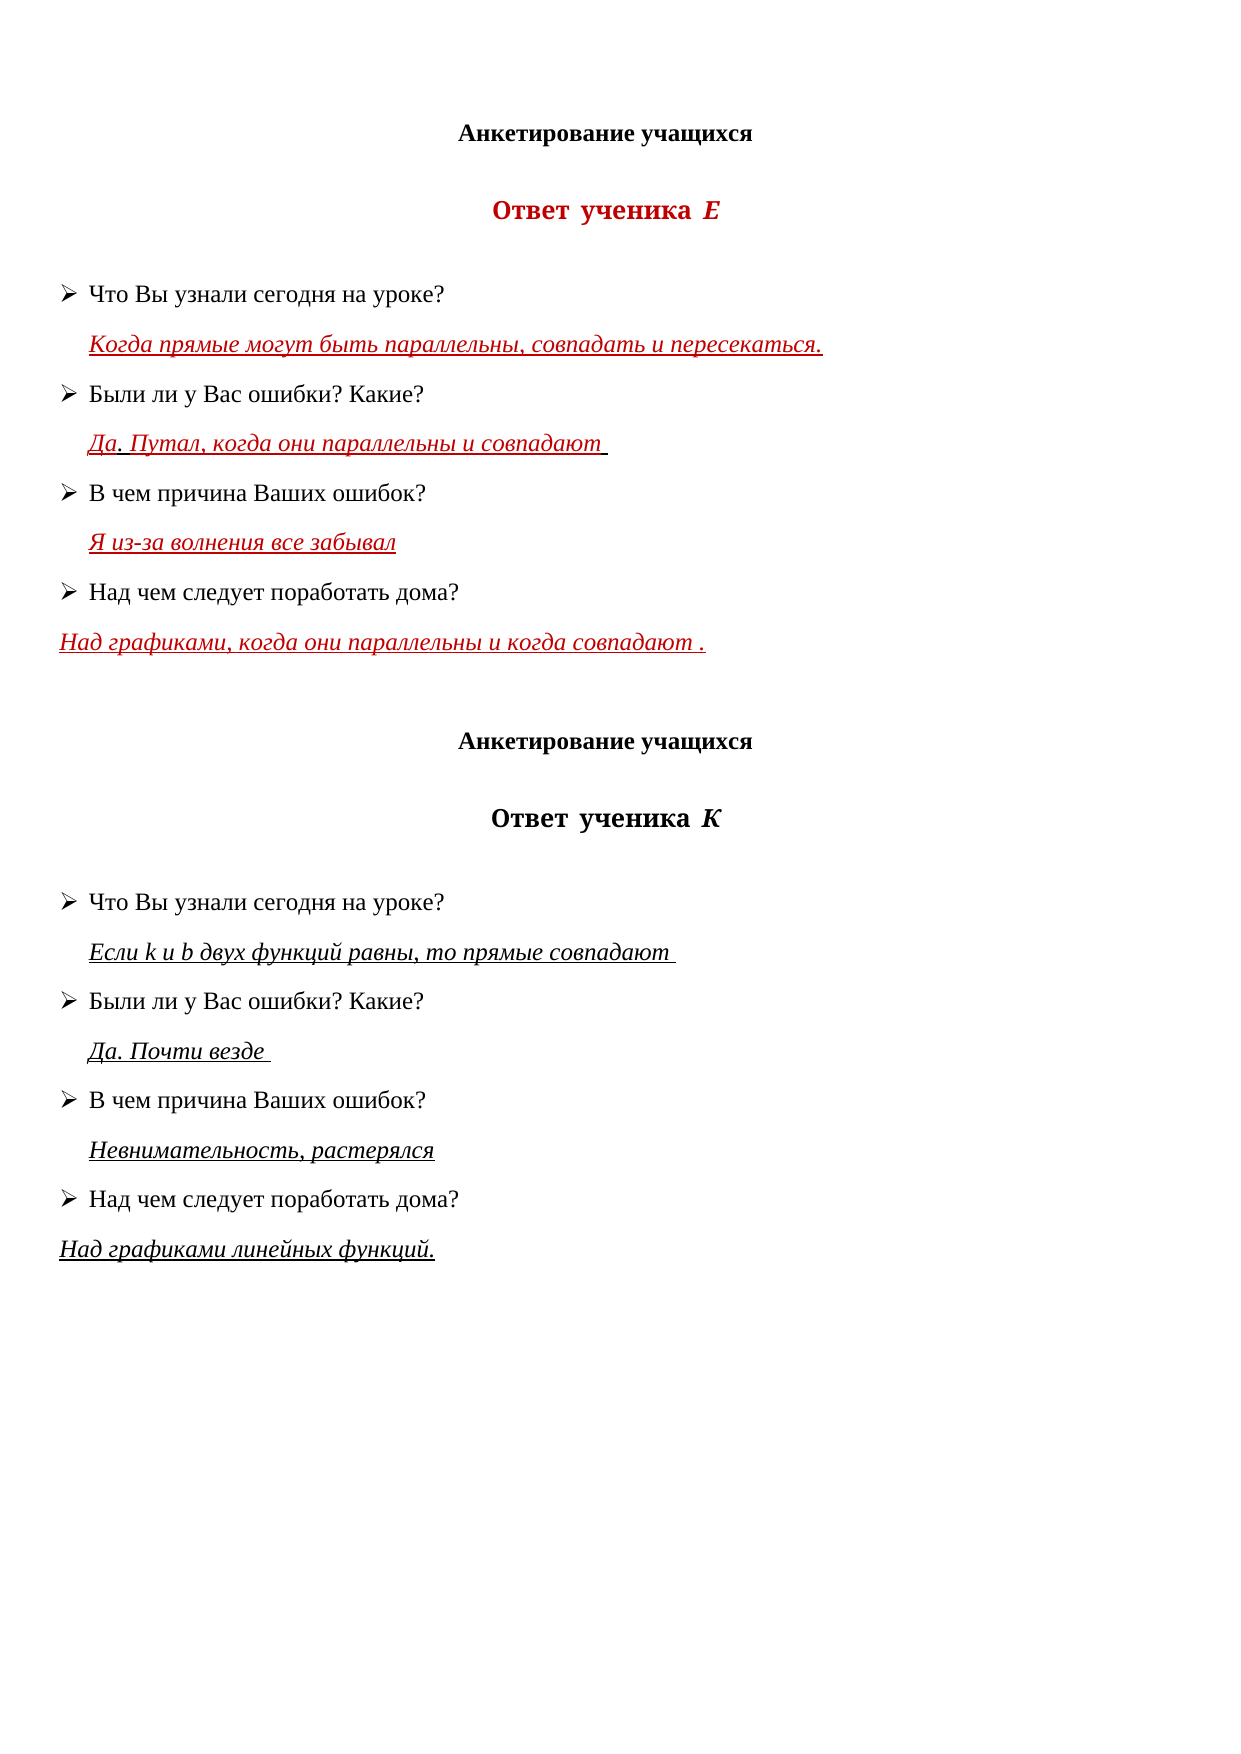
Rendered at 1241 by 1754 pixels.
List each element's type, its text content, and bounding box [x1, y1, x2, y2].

text Анкетирование учащихся [59, 118, 1152, 147]
list Над чем следует поработать дома? [59, 577, 1152, 606]
list Что Вы узнали сегодня на уроке? [59, 887, 1152, 916]
list Что Вы узнали сегодня на уроке? [59, 279, 1152, 308]
text Невнимательность, растерялся [89, 1135, 1152, 1164]
text Над графиками, когда они параллельны и когда совпадают . [59, 627, 1152, 655]
list Над чем следует поработать дома? [59, 1184, 1152, 1213]
list В чем причина Ваших ошибок? [59, 478, 1152, 507]
list Были ли у Вас ошибки? Какие? [59, 379, 1152, 407]
text Я из-за волнения все забывал [89, 527, 1152, 556]
text Да. Почти везде [89, 1036, 1152, 1064]
subtitle Ответ ученика К [59, 804, 1152, 833]
text Если k и b двух функций равны, то прямые совпадают [89, 937, 1152, 965]
list Были ли у Вас ошибки? Какие? [59, 986, 1152, 1015]
text Над графиками линейных функций. [59, 1234, 1152, 1263]
text Анкетирование учащихся [59, 726, 1152, 754]
subtitle Ответ ученика Е [59, 197, 1152, 226]
list В чем причина Ваших ошибок? [59, 1085, 1152, 1114]
text Когда прямые могут быть параллельны, совпадать и пересекаться. [89, 329, 1152, 358]
text Да. Путал, когда они параллельны и совпадают [89, 428, 1152, 457]
